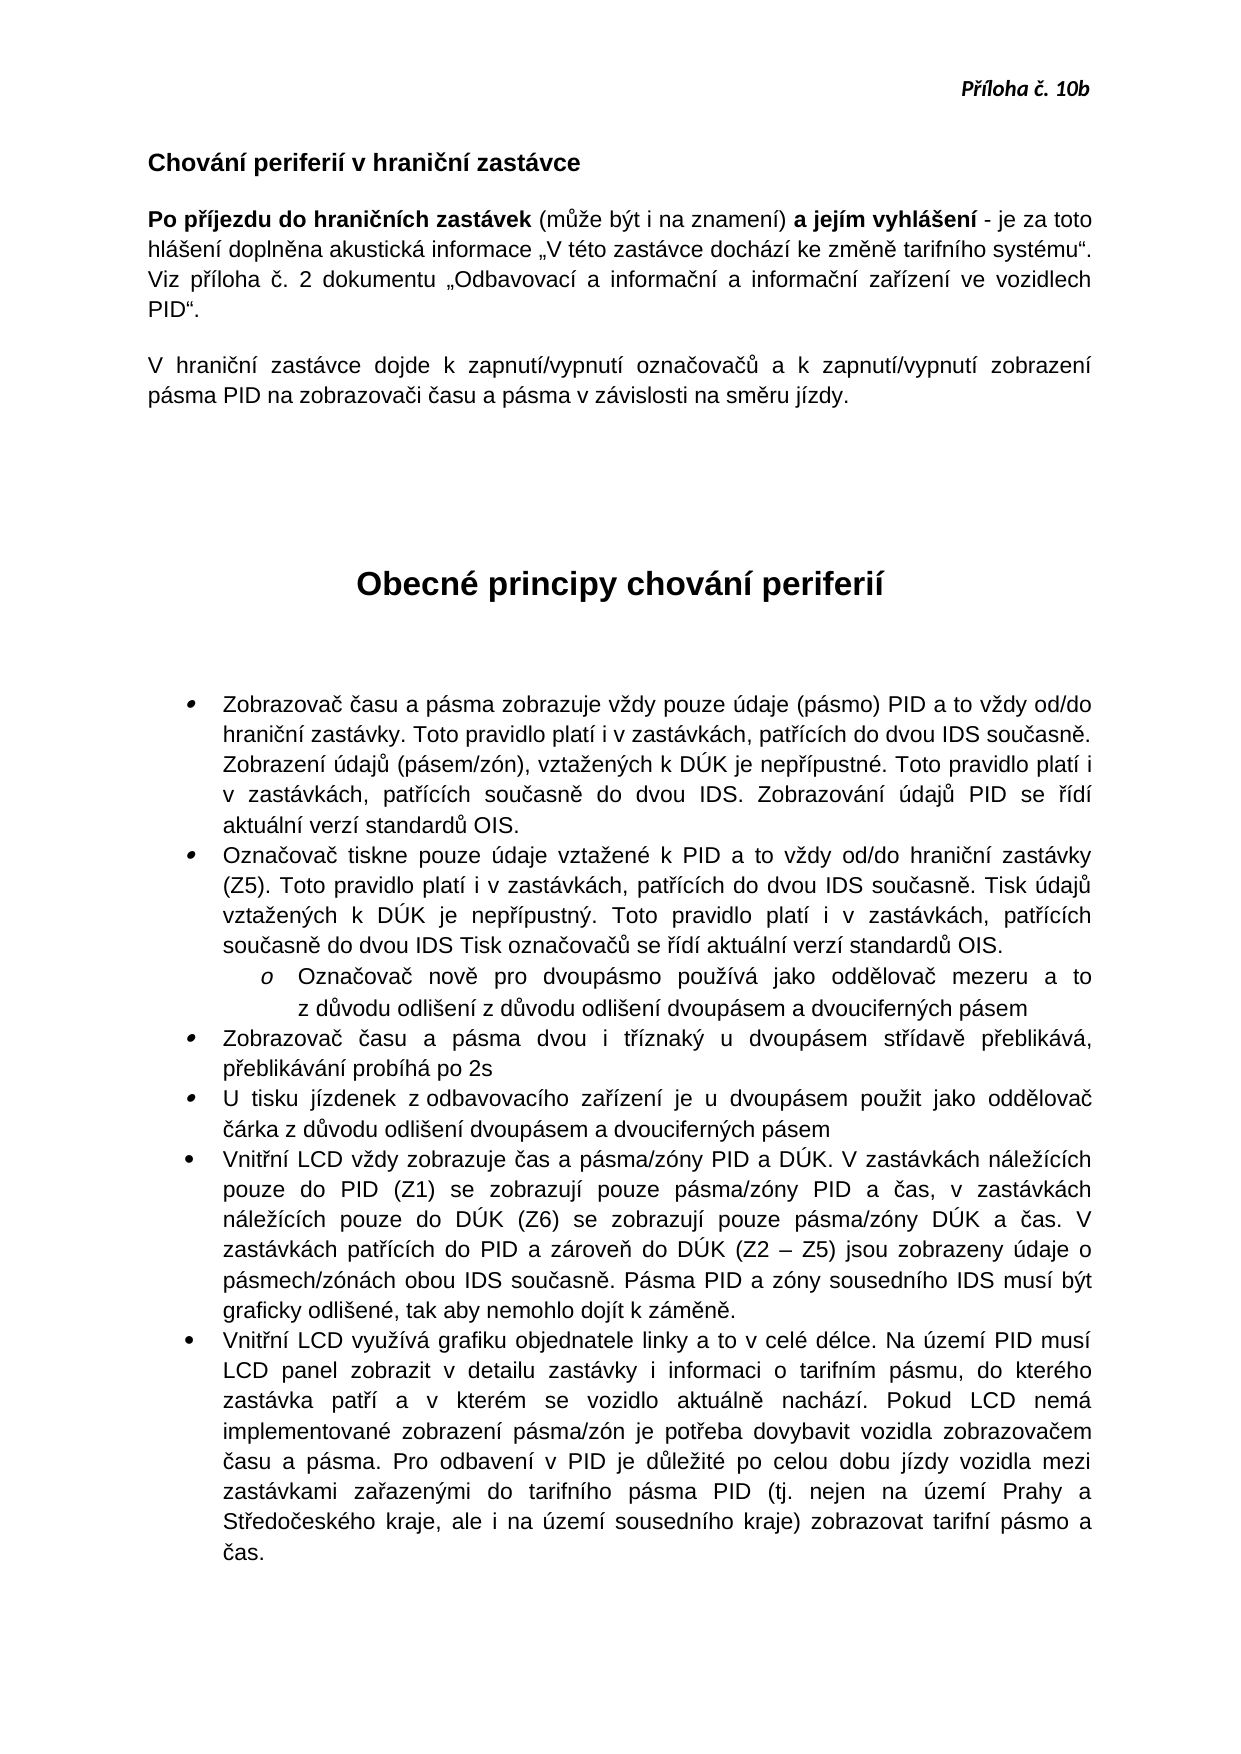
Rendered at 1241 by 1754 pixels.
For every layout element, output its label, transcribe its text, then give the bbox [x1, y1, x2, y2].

list Označovač tiskne pouze údaje vztažené k PID a to vždy od/do hraniční zastávky (Z5). Toto pravidlo platí i v zastávkách, patřících do dvou IDS současně. Tisk údajů vztažených k DÚK je nepřípustný. Toto pravidlo platí i v zastávkách, patřících současně do dvou IDS Tisk označovačů se řídí aktuální verzí standardů OIS. [185, 842, 1092, 959]
list U tisku jízdenek z odbavovacího zařízení je u dvoupásem použit jako oddělovač čárka z důvodu odlišení dvoupásem a dvouciferných pásem [185, 1085, 1092, 1142]
list Zobrazovač času a pásma dvou i tříznaký u dvoupásem střídavě přeblikává, přeblikávání probíhá po 2s [185, 1025, 1092, 1082]
list Zobrazovač času a pásma zobrazuje vždy pouze údaje (pásmo) PID a to vždy od/do hraniční zastávky. Toto pravidlo platí i v zastávkách, patřících do dvou IDS současně. Zobrazení údajů (pásem/zón), vztažených k DÚK je nepřípustné. Toto pravidlo platí i v zastávkách, patřících současně do dvou IDS. Zobrazování údajů PID se řídí aktuální verzí standardů OIS. [185, 691, 1092, 838]
text Po příjezdu do hraničních zastávek (může být i na znamení) a jejím vyhlášení - je za toto hlášení doplněna akustická informace „V této zastávce dochází ke změně tarifního systému“. Viz příloha č. 2 dokumentu „Odbavovací a informační a informační zařízení ve vozidlech PID“. [148, 206, 1092, 323]
text Obecné principy chování periferií [148, 564, 1092, 602]
list Označovač nově pro dvoupásmo používá jako oddělovač mezeru a to z důvodu odlišení z důvodu odlišení dvoupásem a dvouciferných pásem [260, 963, 1092, 1021]
list Vnitřní LCD využívá grafiku objednatele linky a to v celé délce. Na území PID musí LCD panel zobrazit v detailu zastávky i informaci o tarifním pásmu, do kterého zastávka patří a v kterém se vozidlo aktuálně nachází. Pokud LCD nemá implementované zobrazení pásma/zón je potřeba dovybavit vozidla zobrazovačem času a pásma. Pro odbavení v PID je důležité po celou dobu jízdy vozidla mezi zastávkami zařazenými do tarifního pásma PID (tj. nejen na území Prahy a Středočeského kraje, ale i na území sousedního kraje) zobrazovat tarifní pásmo a čas. [185, 1327, 1092, 1565]
text Chování periferií v hraniční zastávce [148, 148, 1092, 176]
text V hraniční zastávce dojde k zapnutí/vypnutí označovačů a k zapnutí/vypnutí zobrazení pásma PID na zobrazovači času a pásma v závislosti na směru jízdy. [148, 352, 1092, 408]
list Vnitřní LCD vždy zobrazuje čas a pásma/zóny PID a DÚK. V zastávkách náležících pouze do PID (Z1) se zobrazují pouze pásma/zóny PID a čas, v zastávkách náležících pouze do DÚK (Z6) se zobrazují pouze pásma/zóny DÚK a čas. V zastávkách patřících do PID a zároveň do DÚK (Z2 – Z5) jsou zobrazeny údaje o pásmech/zónách obou IDS současně. Pásma PID a zóny sousedního IDS musí být graficky odlišené, tak aby nemohlo dojít k záměně. [185, 1146, 1092, 1323]
